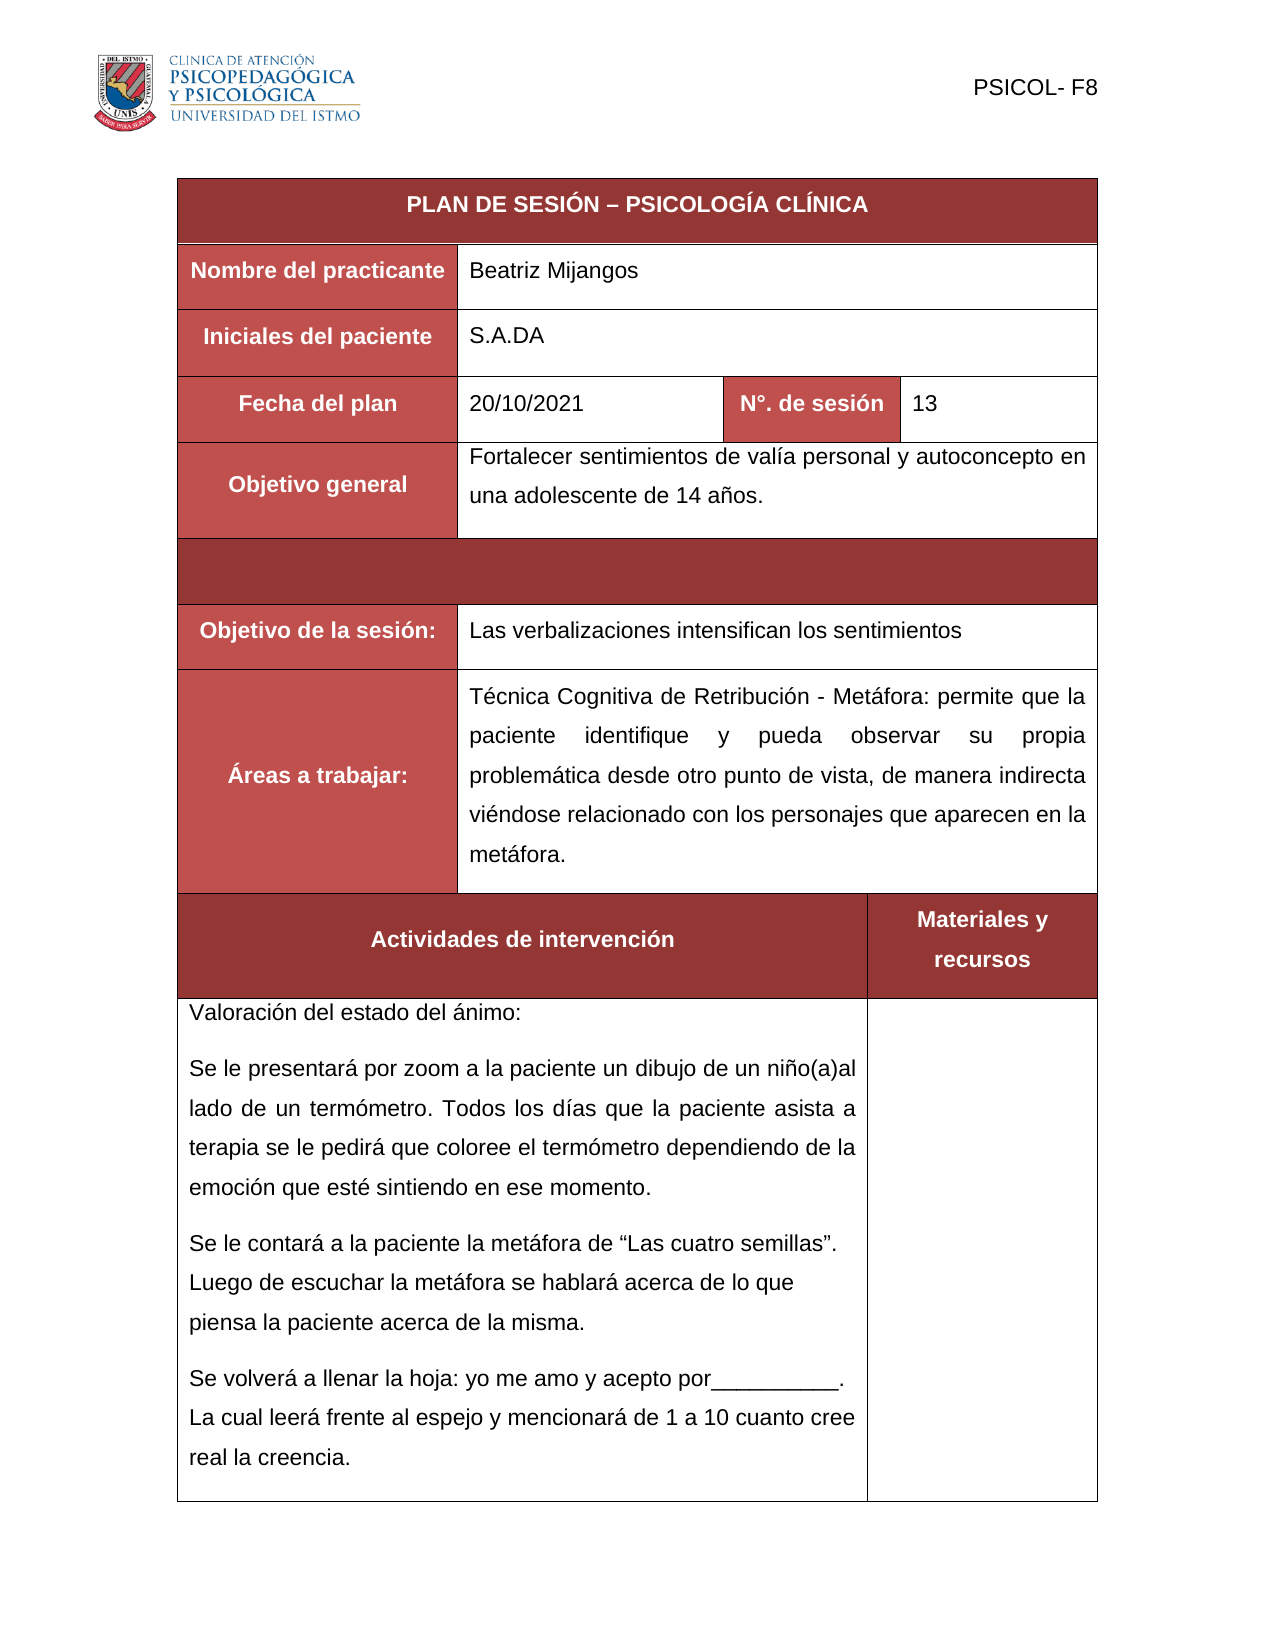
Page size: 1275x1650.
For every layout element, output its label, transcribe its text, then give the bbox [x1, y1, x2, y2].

table_cell Nombre del practicante [178, 245, 457, 309]
table_cell Objetivo de la sesión: [178, 605, 457, 669]
table_cell Iniciales del paciente [178, 310, 457, 376]
table_cell S.A.DA [458, 310, 1097, 376]
table_cell Objetivo general [178, 443, 457, 538]
table_cell Técnica Cognitiva de Retribución - Metáfora: permite que la paciente identifique y pueda observar su propia problemática desde otro punto de vista, de manera indirecta viéndose relacionado con los personajes que aparecen en la metáfora. [458, 670, 1097, 893]
table_cell 13 [901, 377, 1097, 442]
table_header PLAN DE SESIÓN – PSICOLOGÍA CLÍNICA [178, 179, 1097, 243]
table_cell Las verbalizaciones intensifican los sentimientos [458, 605, 1097, 669]
table_cell Beatriz Mijangos [458, 245, 1097, 309]
table_cell Fecha del plan [178, 377, 457, 442]
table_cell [178, 999, 867, 1501]
table_cell Áreas a trabajar: [178, 670, 457, 893]
picture [42, 25, 422, 166]
table_cell Materiales y recursos [868, 894, 1097, 998]
table_cell 20/10/2021 [458, 377, 723, 442]
table_cell N°. de sesión [724, 377, 900, 442]
table_cell Fortalecer sentimientos de valía personal y autoconcepto en una adolescente de 14 años. [458, 443, 1097, 538]
table_cell Actividades de intervención [178, 894, 867, 998]
table_cell [868, 999, 1097, 1501]
table_cell [178, 539, 1097, 604]
